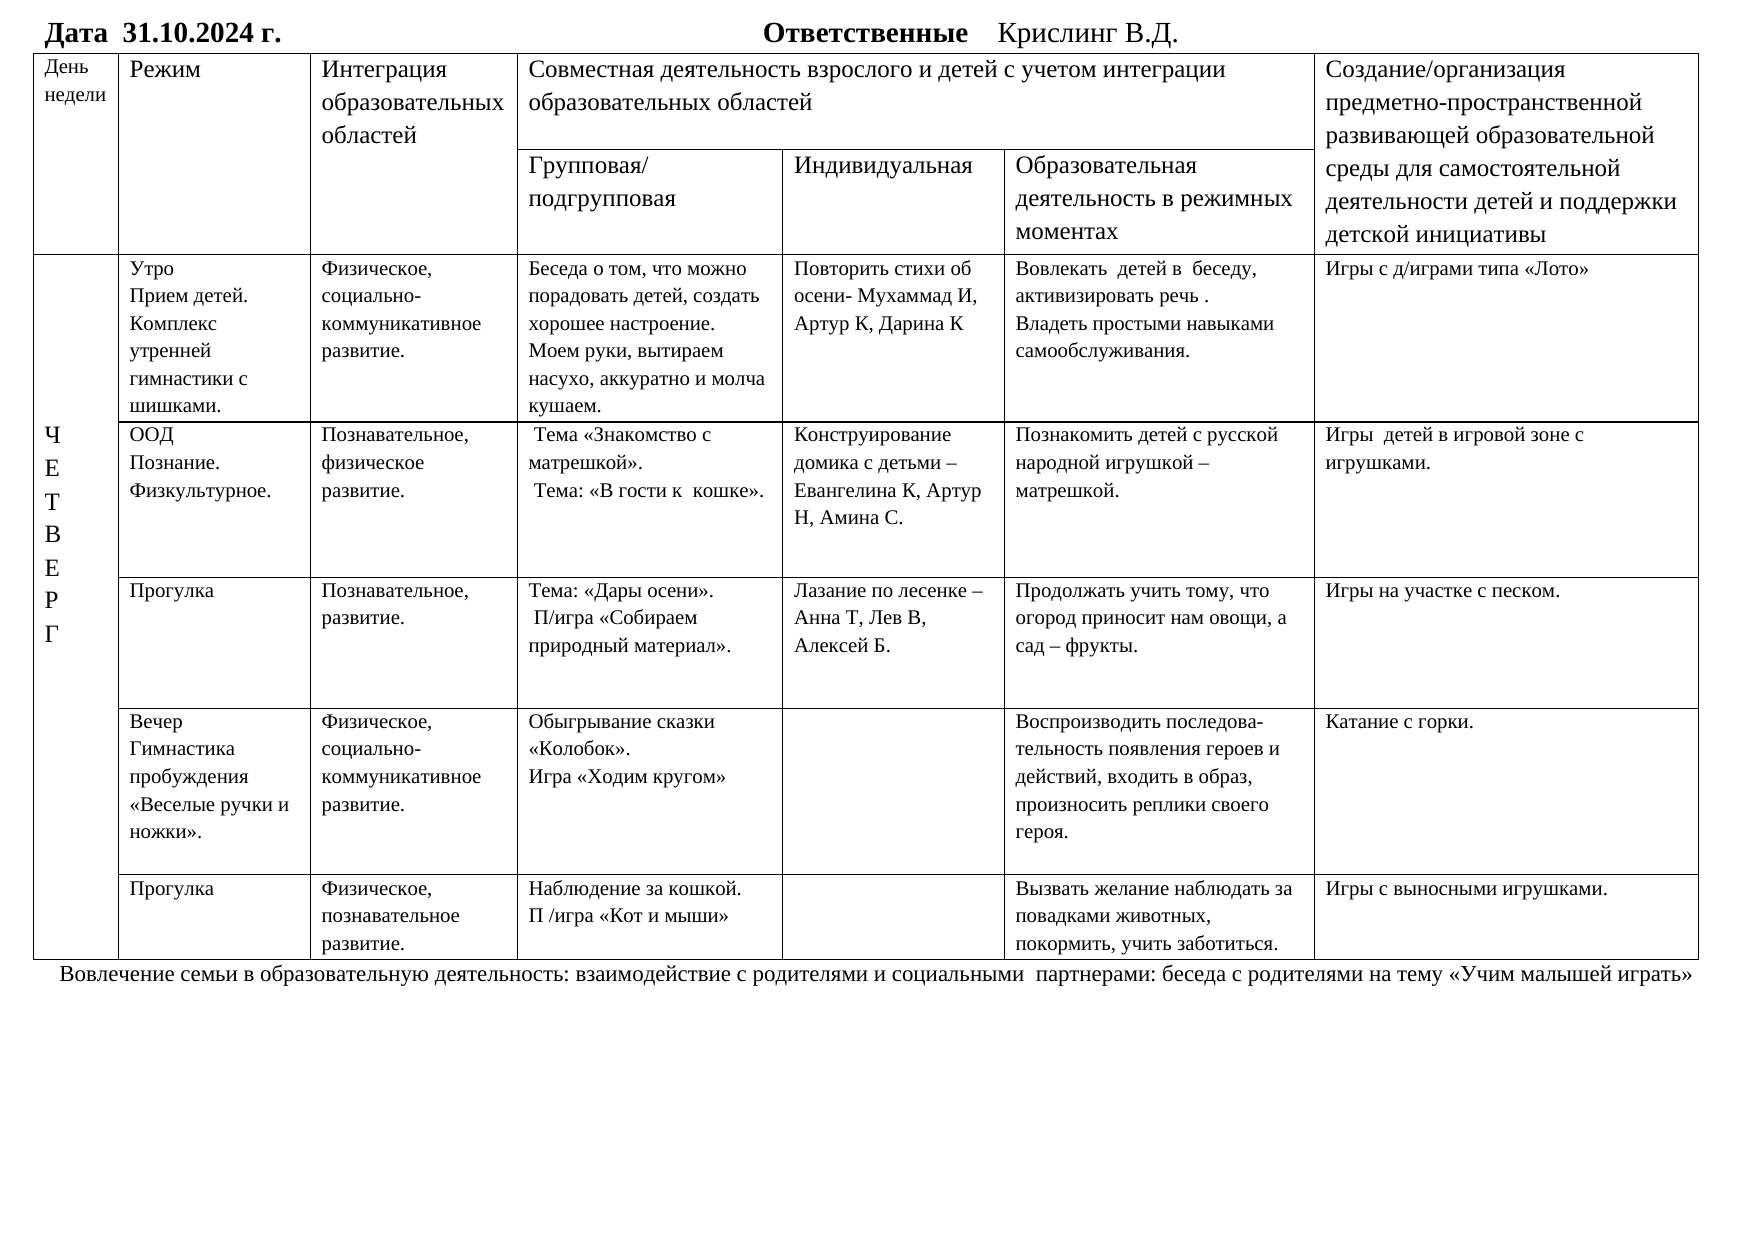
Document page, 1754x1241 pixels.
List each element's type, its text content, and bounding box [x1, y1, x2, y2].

table_cell Вовлекать детей в беседу, активизировать речь . Владеть простыми навыками самообслуживания. [1005, 255, 1314, 421]
table_cell Индивидуальная [783, 150, 1004, 254]
text Дата 31.10.2024 г. Ответственные Крислинг В.Д. [44, 15, 1698, 48]
table_cell [783, 709, 1004, 874]
table_header Режим [119, 54, 310, 254]
table_cell [783, 875, 1004, 958]
table_cell Познавательное, развитие. [311, 578, 517, 708]
table_cell Лазание по лесенке – Анна Т, Лев В, Алексей Б. [783, 578, 1004, 708]
table_cell Тема «Знакомство с матрешкой». Тема: «В гости к кошке». [518, 423, 782, 577]
table_cell Вечер Гимнастика пробуждения «Веселые ручки и ножки». [119, 709, 310, 874]
table_cell Повторить стихи об осени- Мухаммад И, Артур К, Дарина К [783, 255, 1004, 421]
table_cell Физическое, социально-коммуникативное развитие. [311, 709, 517, 874]
table_header Совместная деятельность взрослого и детей с учетом интеграции образовательных областей [518, 54, 1314, 149]
table_cell Прогулка [119, 875, 310, 958]
table_header День недели [34, 54, 118, 254]
text Вовлечение семьи в образовательную деятельность: взаимодействие с родителями и социальными партнерами: беседа с родителями на тему «Учим малышей играть» [59, 960, 1698, 986]
table_cell Наблюдение за кошкой. П /игра «Кот и мыши» [518, 875, 782, 958]
table_cell Групповая/подгрупповая [518, 150, 782, 254]
table_header Интеграция образовательных областей [311, 54, 517, 254]
table_cell Утро Прием детей. Комплекс утренней гимнастики с шишками. [119, 255, 310, 421]
table_cell Игры с выносными игрушками. [1315, 875, 1698, 958]
table_cell Физическое, социально-коммуникативное развитие. [311, 255, 517, 421]
table_header Создание/организация предметно-пространственной развивающей образовательной среды для самостоятельной деятельности детей и поддержки детской инициативы [1315, 54, 1698, 254]
table_cell Обыгрывание сказки «Колобок». Игра «Ходим кругом» [518, 709, 782, 874]
table_cell Игры детей в игровой зоне с игрушками. [1315, 423, 1698, 577]
table_cell Воспроизводить последова-тельность появления героев и действий, входить в образ, произносить реплики своего героя. [1005, 709, 1314, 874]
table_cell Конструирование домика с детьми – Евангелина К, Артур Н, Амина С. [783, 423, 1004, 577]
table_cell Познавательное, физическое развитие. [311, 423, 517, 577]
table_cell Вызвать желание наблюдать за повадками животных, покормить, учить заботиться. [1005, 875, 1314, 958]
table_cell Игры с д/играми типа «Лото» [1315, 255, 1698, 421]
table_cell Физическое, познавательное развитие. [311, 875, 517, 958]
table_cell Образовательная деятельность в режимных моментах [1005, 150, 1314, 254]
table_cell Катание с горки. [1315, 709, 1698, 874]
table_cell Игры на участке с песком. [1315, 578, 1698, 708]
table_cell Познакомить детей с русской народной игрушкой – матрешкой. [1005, 423, 1314, 577]
table_cell Беседа о том, что можно порадовать детей, создать хорошее настроение. Моем руки, вытираем насухо, аккуратно и молча кушаем. [518, 255, 782, 421]
table_cell Тема: «Дары осени». П/игра «Собираем природный материал». [518, 578, 782, 708]
table_cell Ч Е Т В Е Р Г [34, 255, 118, 958]
table_cell Прогулка [119, 578, 310, 708]
table_cell Продолжать учить тому, что огород приносит нам овощи, а сад – фрукты. [1005, 578, 1314, 708]
table_cell ООД Познание. Физкультурное. [119, 423, 310, 577]
